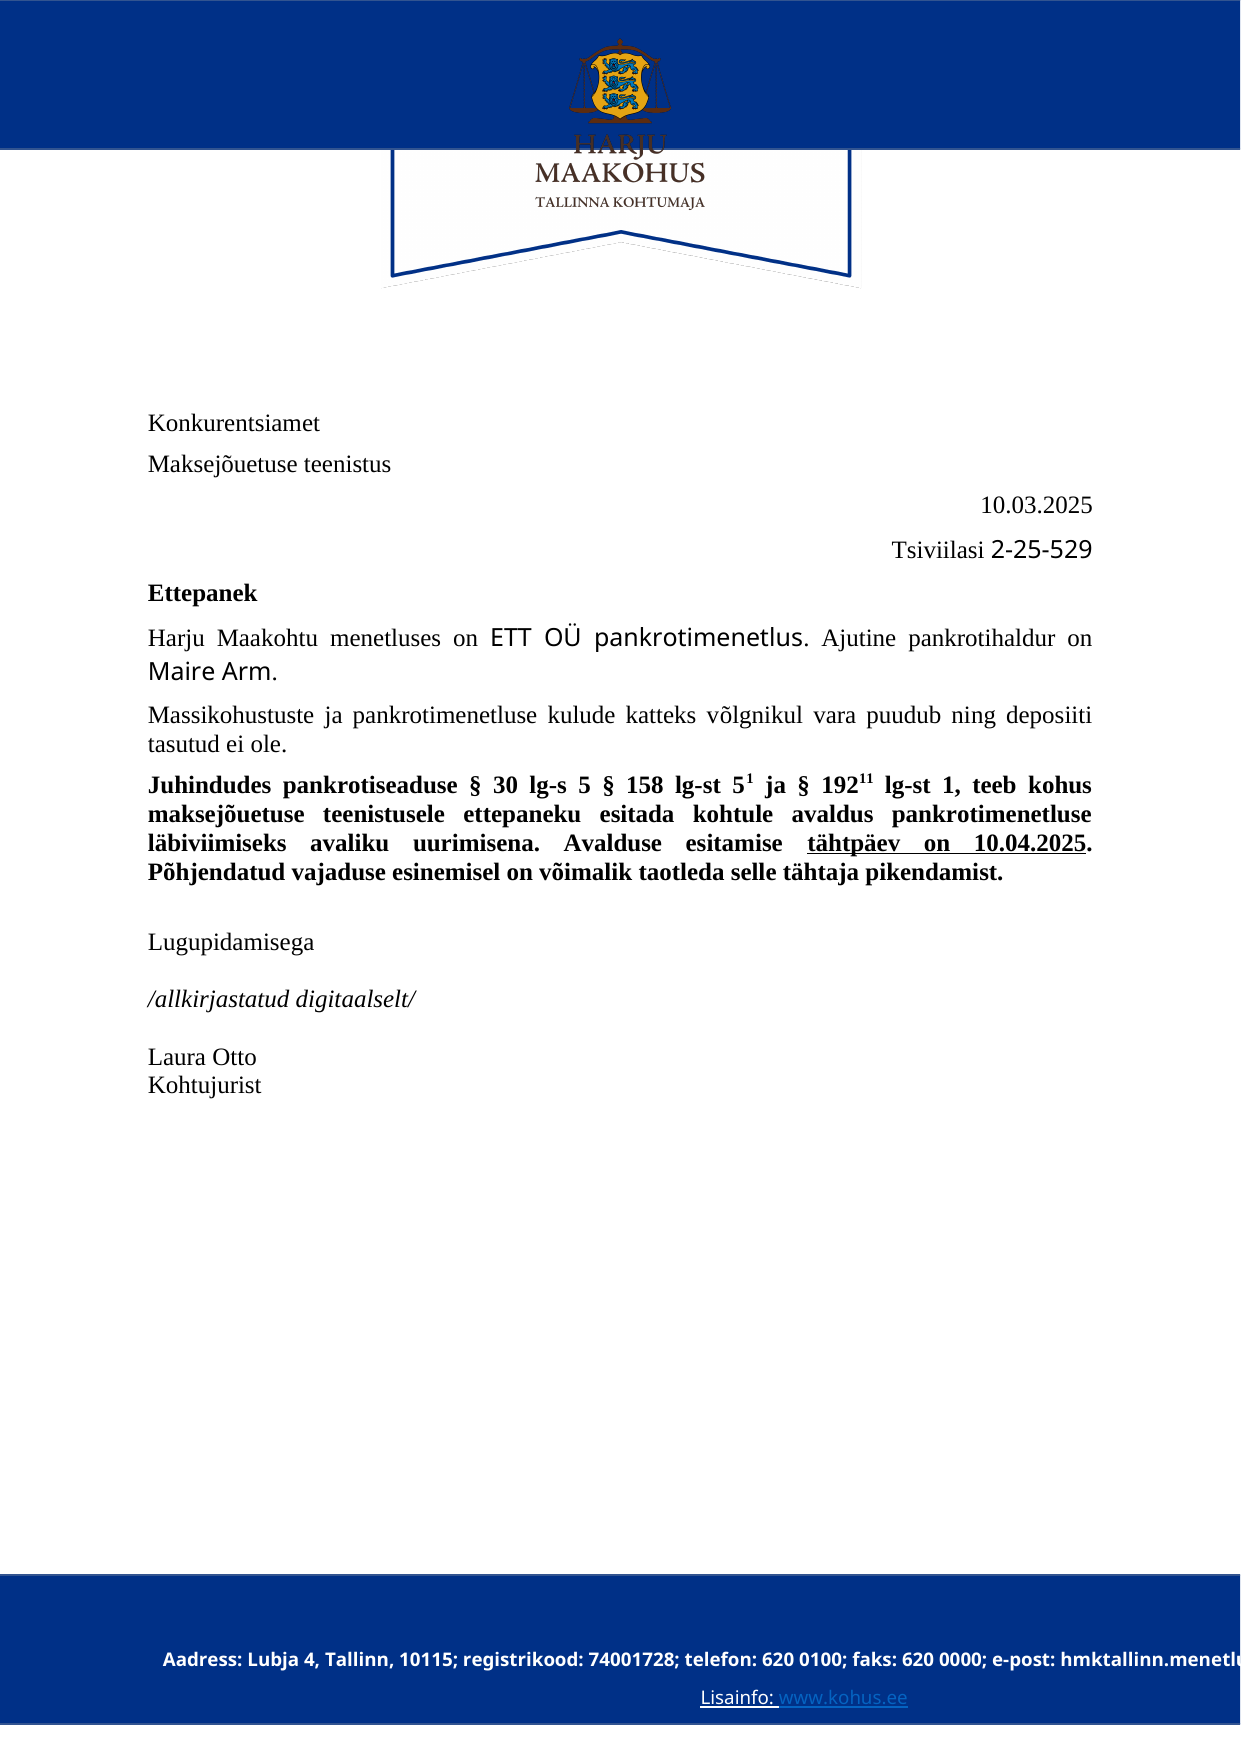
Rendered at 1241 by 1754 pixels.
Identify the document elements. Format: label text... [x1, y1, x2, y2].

picture [376, 0, 865, 304]
text Laura Otto [148, 1042, 1092, 1070]
text Massikohustuste ja pankrotimenetluse kulude katteks võlgnikul vara puudub ning deposiiti tasutud ei ole. [148, 700, 1092, 758]
text Lugupidamisega [148, 927, 1092, 955]
text Tsiviilasi [148, 532, 1092, 566]
text Juhindudes pankrotiseaduse § 30 lg-s 5 § 158 lg-st 51 ja § 19211 lg-st 1, teeb kohus maksejõuetuse teenistusele ettepaneku esitada kohtule avaldus pankrotimenetluse läbiviimiseks avaliku uurimisena. Avalduse esitamise tähtpäev on 10.04.2025. Põhjendatud vajaduse esinemisel on võimalik taotleda selle tähtaja pikendamist. [148, 770, 1092, 885]
text Harju Maakohtu menetluses on . Ajutine pankrotihaldur on . [148, 620, 1092, 688]
text Kohtujurist [148, 1070, 1092, 1099]
text Konkurentsiamet [148, 408, 1092, 437]
text Maksejõuetuse teenistus [148, 449, 1092, 478]
text Ettepanek [148, 578, 1092, 607]
text /allkirjastatud digitaalselt/ [148, 984, 1092, 1013]
